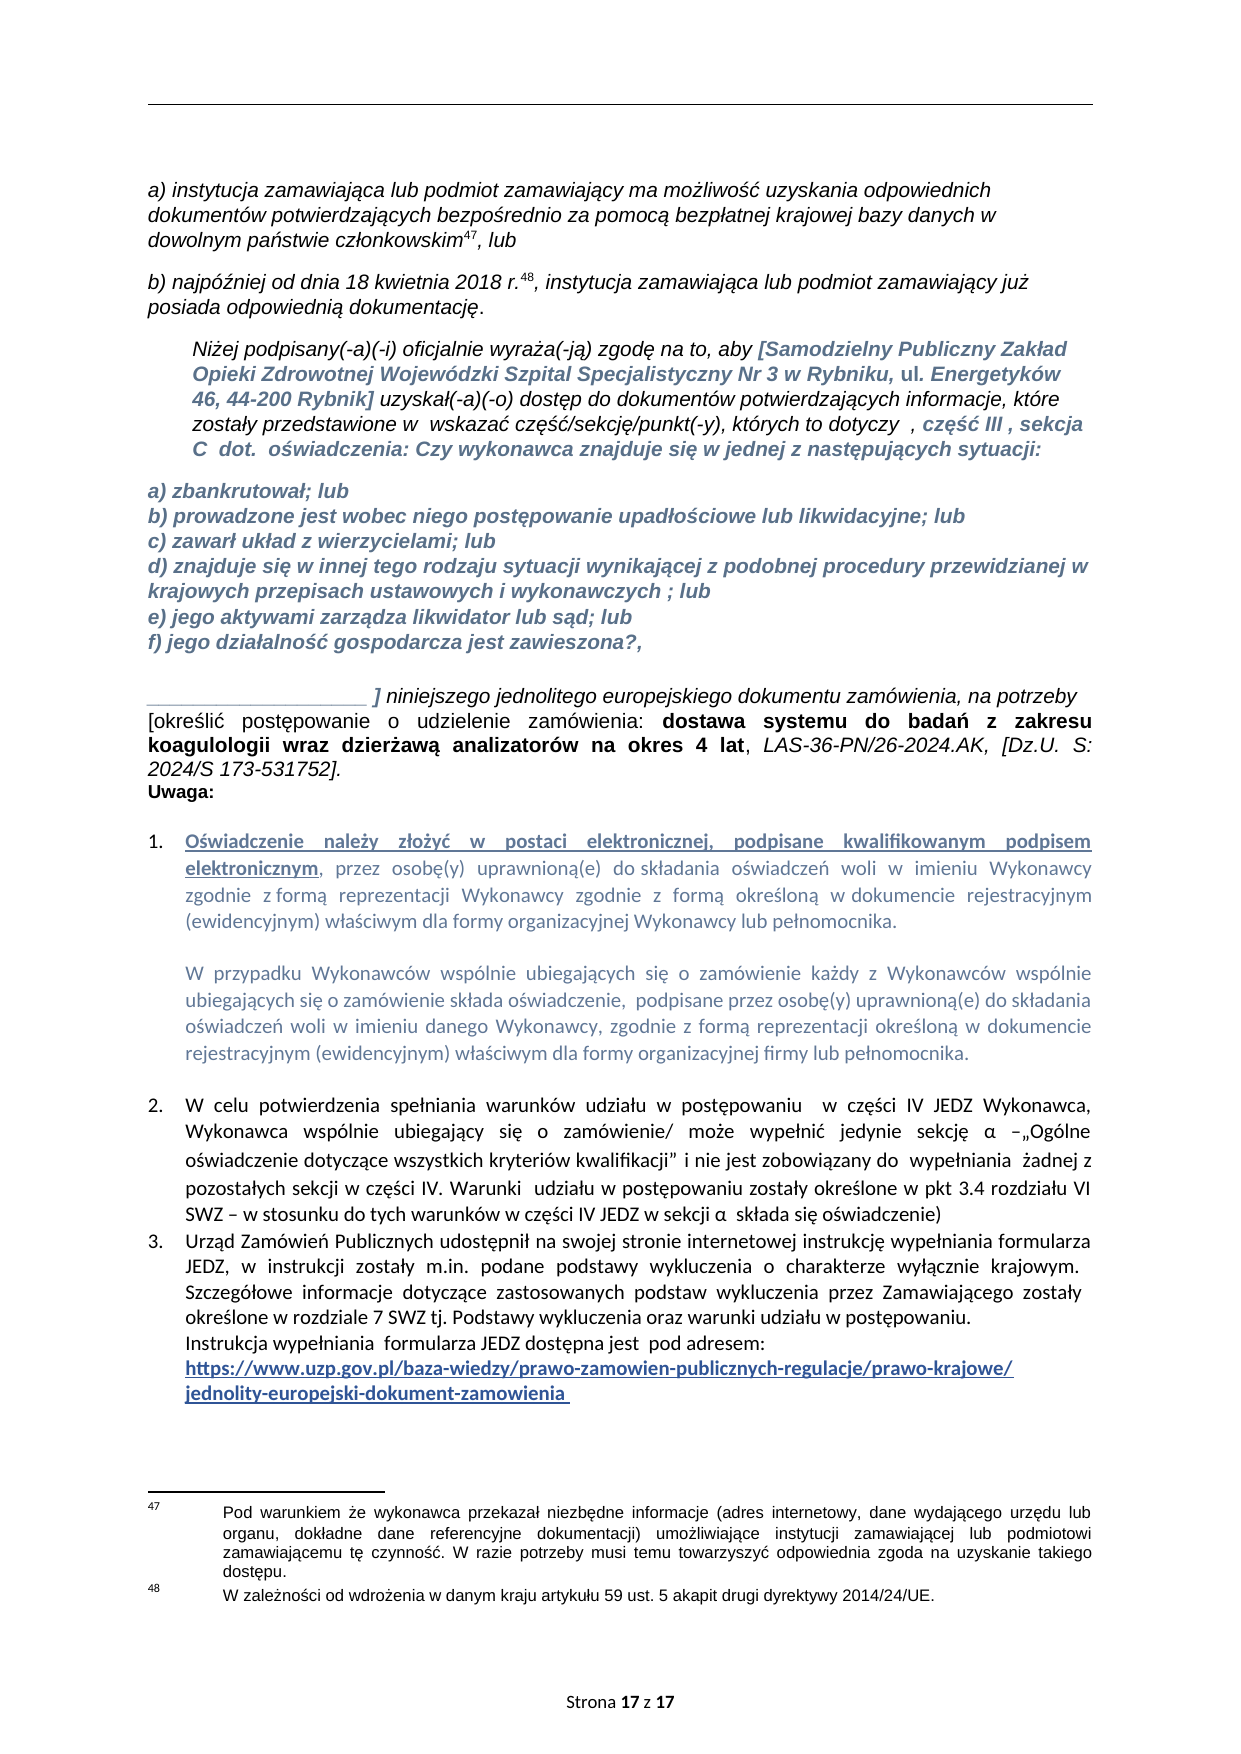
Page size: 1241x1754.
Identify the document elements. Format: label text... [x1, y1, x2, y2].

list https://www.uzp.gov.pl/baza-wiedzy/prawo-zamowien-publicznych-regulacje/prawo-krajowe/jednolity-europejski-dokument-zamowienia [185, 1355, 1093, 1406]
text d) znajduje się w innej tego rodzaju sytuacji wynikającej z podobnej procedury przewidzianej w krajowych przepisach ustawowych i wykonawczych ; lub [148, 554, 1107, 603]
text f) jego działalność gospodarcza jest zawieszona?, [148, 629, 1107, 653]
text e) jego aktywami zarządza likwidator lub sąd; lub [148, 604, 1107, 628]
text Niżej podpisany(-a)(-i) oficjalnie wyraża(-ją) zgodę na to, aby [Samodzielny Publiczny Zakład Opieki Zdrowotnej Wojewódzki Szpital Specjalistyczny Nr 3 w Rybniku, ul. Energetyków 46, 44-200 Rybnik] uzyskał(-a)(-o) dostęp do dokumentów potwierdzających informacje, które zostały przedstawione w wskazać część/sekcję/punkt(-y), których to dotyczy , część III , sekcja C dot. oświadczenia: Czy wykonawca znajduje się w jednej z następujących sytuacji: [192, 337, 1093, 461]
list W przypadku Wykonawców wspólnie ubiegających się o zamówienie każdy z Wykonawców wspólnie ubiegających się o zamówienie składa oświadczenie, podpisane przez osobę(y) uprawnioną(e) do składania oświadczeń woli w imieniu danego Wykonawcy, zgodnie z formą reprezentacji określoną w dokumencie rejestracyjnym (ewidencyjnym) właściwym dla formy organizacyjnej firmy lub pełnomocnika. [185, 960, 1093, 1066]
list Urząd Zamówień Publicznych udostępnił na swojej stronie internetowej instrukcję wypełniania formularza JEDZ, w instrukcji zostały m.in. podane podstawy wykluczenia o charakterze wyłącznie krajowym. Szczegółowe informacje dotyczące zastosowanych podstaw wykluczenia przez Zamawiającego zostały określone w rozdziale 7 SWZ tj. Podstawy wykluczenia oraz warunki udziału w postępowaniu. [148, 1228, 1093, 1330]
text b) najpóźniej od dnia 18 kwietnia 2018 r., instytucja zamawiająca lub podmiot zamawiający już posiada odpowiednią dokumentację. [148, 270, 1093, 319]
text c) zawarł układ z wierzycielami; lub [148, 529, 1107, 553]
list Instrukcja wypełniania formularza JEDZ dostępna jest pod adresem: [185, 1330, 1093, 1355]
text b) prowadzone jest wobec niego postępowanie upadłościowe lub likwidacyjne; lub [148, 504, 1107, 528]
list W celu potwierdzenia spełniania warunków udziału w postępowaniu w części IV JEDZ Wykonawca, Wykonawca wspólnie ubiegający się o zamówienie/ może wypełnić jedynie sekcję α –„Ogólne oświadczenie dotyczące wszystkich kryteriów kwalifikacji” i nie jest zobowiązany do wypełniania żadnej z pozostałych sekcji w części IV. Warunki udziału w postępowaniu zostały określone w pkt 3.4 rozdziału VI SWZ – w stosunku do tych warunków w części IV JEDZ w sekcji α składa się oświadczenie) [148, 1092, 1093, 1227]
text [określić postępowanie o udzielenie zamówienia: dostawa systemu do badań z zakresu koagulologii wraz dzierżawą analizatorów na okres 4 lat, LAS-36-PN/26-2024.AK, [Dz.U. S: 2024/S 173-531752]. [148, 709, 1093, 781]
text Uwaga: [148, 781, 1093, 803]
text ___________________ ] niniejszego jednolitego europejskiego dokumentu zamówienia, na potrzeby [148, 684, 1107, 708]
list Oświadczenie należy złożyć w postaci elektronicznej, podpisane kwalifikowanym podpisem elektronicznym, przez osobę(y) uprawnioną(e) do składania oświadczeń woli w imieniu Wykonawcy zgodnie z formą reprezentacji Wykonawcy zgodnie z formą określoną w dokumencie rejestracyjnym (ewidencyjnym) właściwym dla formy organizacyjnej Wykonawcy lub pełnomocnika. [148, 829, 1093, 934]
text a) zbankrutował; lub [148, 479, 1107, 503]
text a) instytucja zamawiająca lub podmiot zamawiający ma możliwość uzyskania odpowiednich dokumentów potwierdzających bezpośrednio za pomocą bezpłatnej krajowej bazy danych w dowolnym państwie członkowskim, lub [148, 178, 1093, 252]
